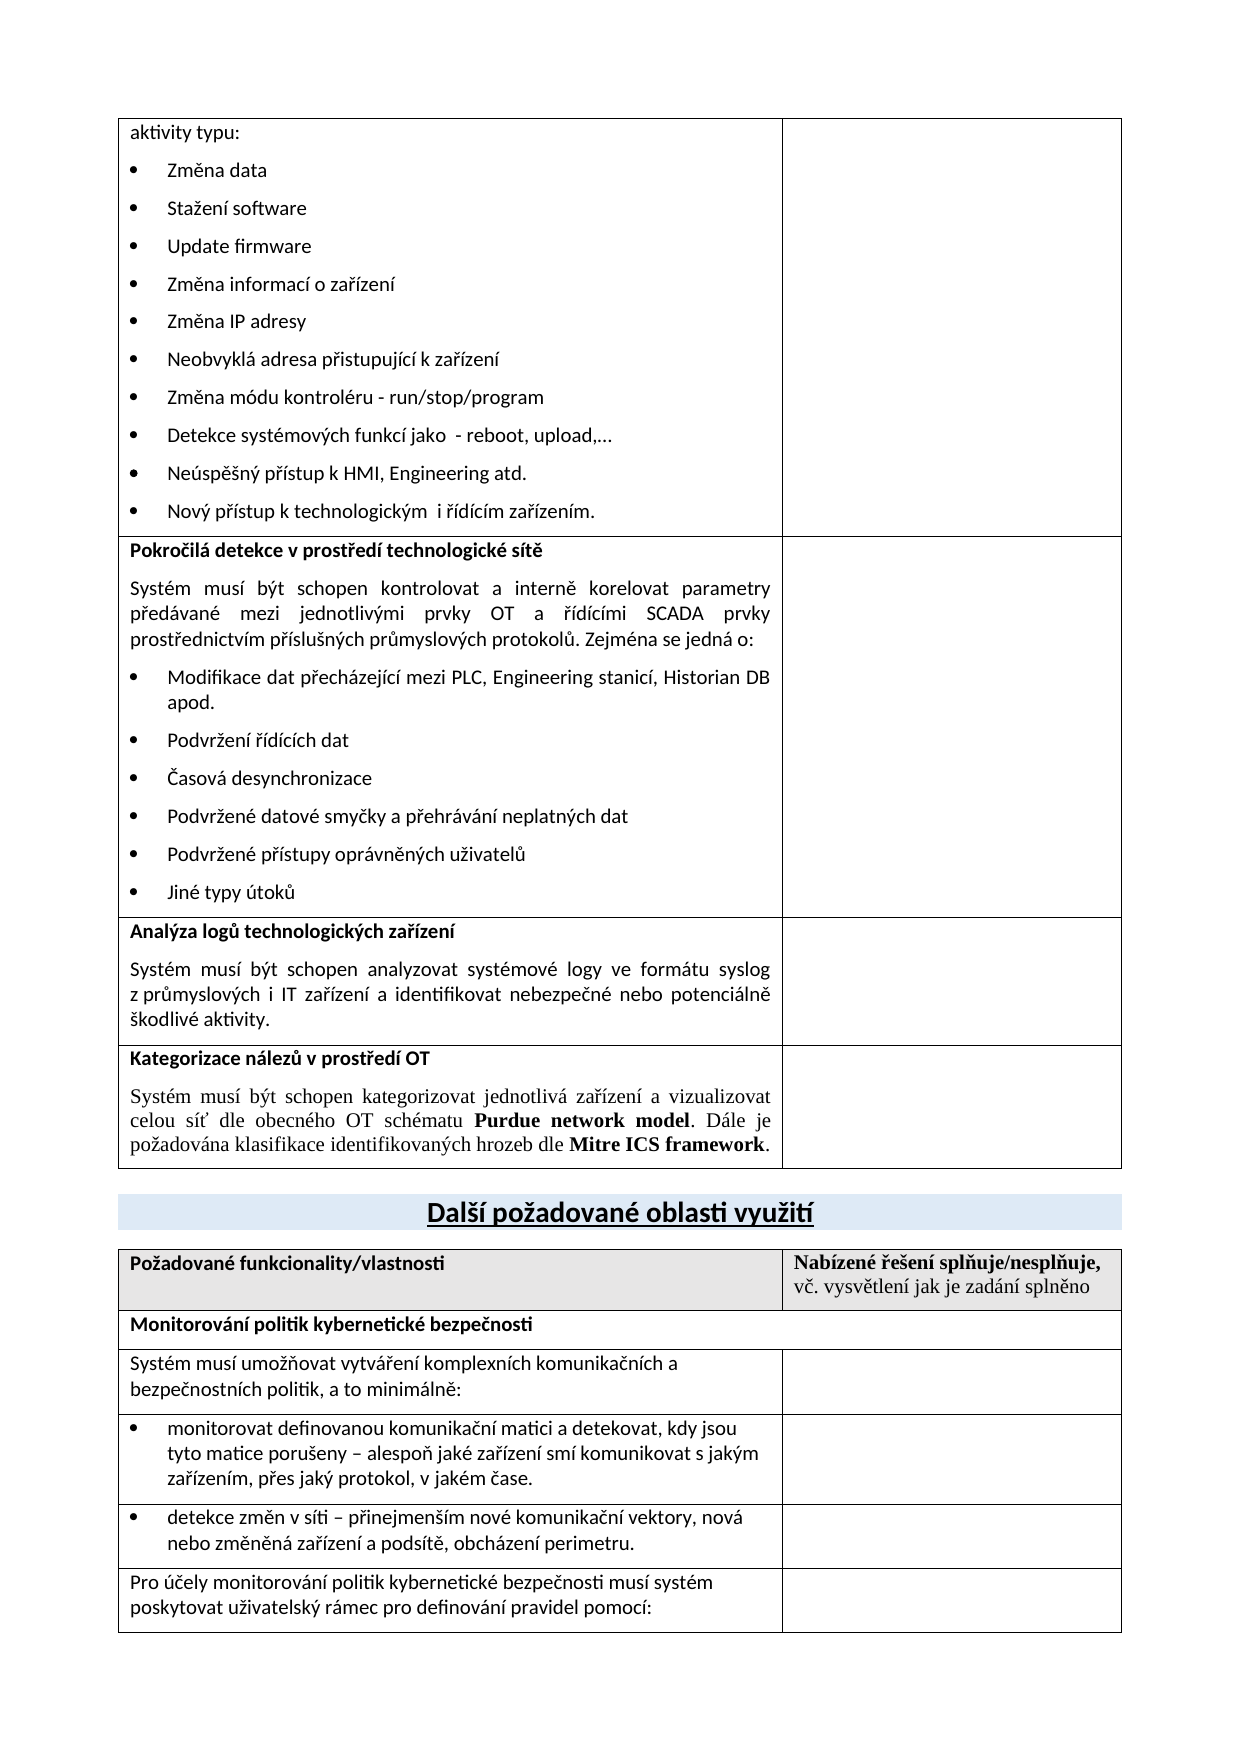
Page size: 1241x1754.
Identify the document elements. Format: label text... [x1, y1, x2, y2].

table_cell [119, 119, 782, 536]
table_cell [783, 1046, 1121, 1168]
table_cell monitorovat definovanou komunikační matici a detekovat, kdy jsou tyto matice porušeny – alespoň jaké zařízení smí komunikovat s jakým zařízením, přes jaký protokol, v jakém čase. [119, 1415, 782, 1503]
table_cell [783, 1569, 1121, 1632]
table_cell [783, 537, 1121, 917]
table_cell Systém musí umožňovat vytváření komplexních komunikačních a bezpečnostních politik, a to minimálně: [119, 1350, 782, 1414]
table_cell Pokročilá detekce v prostředí technologické sítě Systém musí být schopen kontrolovat a interně korelovat parametry předávané mezi jednotlivými prvky OT a řídícími SCADA prvky prostřednictvím příslušných průmyslových protokolů. Zejména se jedná o: Modifikace dat přecházející mezi PLC, Engineering stanicí, Historian DB apod. Podvržení řídících dat Časová desynchronizace Podvržené datové smyčky a přehrávání neplatných dat Podvržené přístupy oprávněných uživatelů Jiné typy útoků [119, 537, 782, 917]
table_cell Kategorizace nálezů v prostředí OT Systém musí být schopen kategorizovat jednotlivá zařízení a vizualizovat celou síť dle obecného OT schématu Purdue network model. Dále je požadována klasifikace identifikovaných hrozeb dle Mitre ICS framework. [119, 1046, 782, 1168]
table_cell [783, 119, 1121, 536]
table_header Požadované funkcionality/vlastnosti [119, 1250, 782, 1310]
table_cell detekce změn v síti – přinejmenším nové komunikační vektory, nová nebo změněná zařízení a podsítě, obcházení perimetru. [119, 1505, 782, 1568]
table_header Nabízené řešení splňuje/nesplňuje, vč. vysvětlení jak je zadání splněno [783, 1250, 1121, 1310]
table_cell Analýza logů technologických zařízení Systém musí být schopen analyzovat systémové logy ve formátu syslog z průmyslových i IT zařízení a identifikovat nebezpečné nebo potenciálně škodlivé aktivity. [119, 918, 782, 1044]
subtitle Další požadované oblasti využití [118, 1194, 1122, 1230]
table_cell [783, 1350, 1121, 1414]
table_cell [783, 918, 1121, 1044]
table_cell [783, 1415, 1121, 1503]
table_cell [783, 1505, 1121, 1568]
table_cell Monitorování politik kybernetické bezpečnosti [119, 1311, 1121, 1349]
table_cell Pro účely monitorování politik kybernetické bezpečnosti musí systém poskytovat uživatelský rámec pro definování pravidel pomocí: [119, 1569, 782, 1632]
